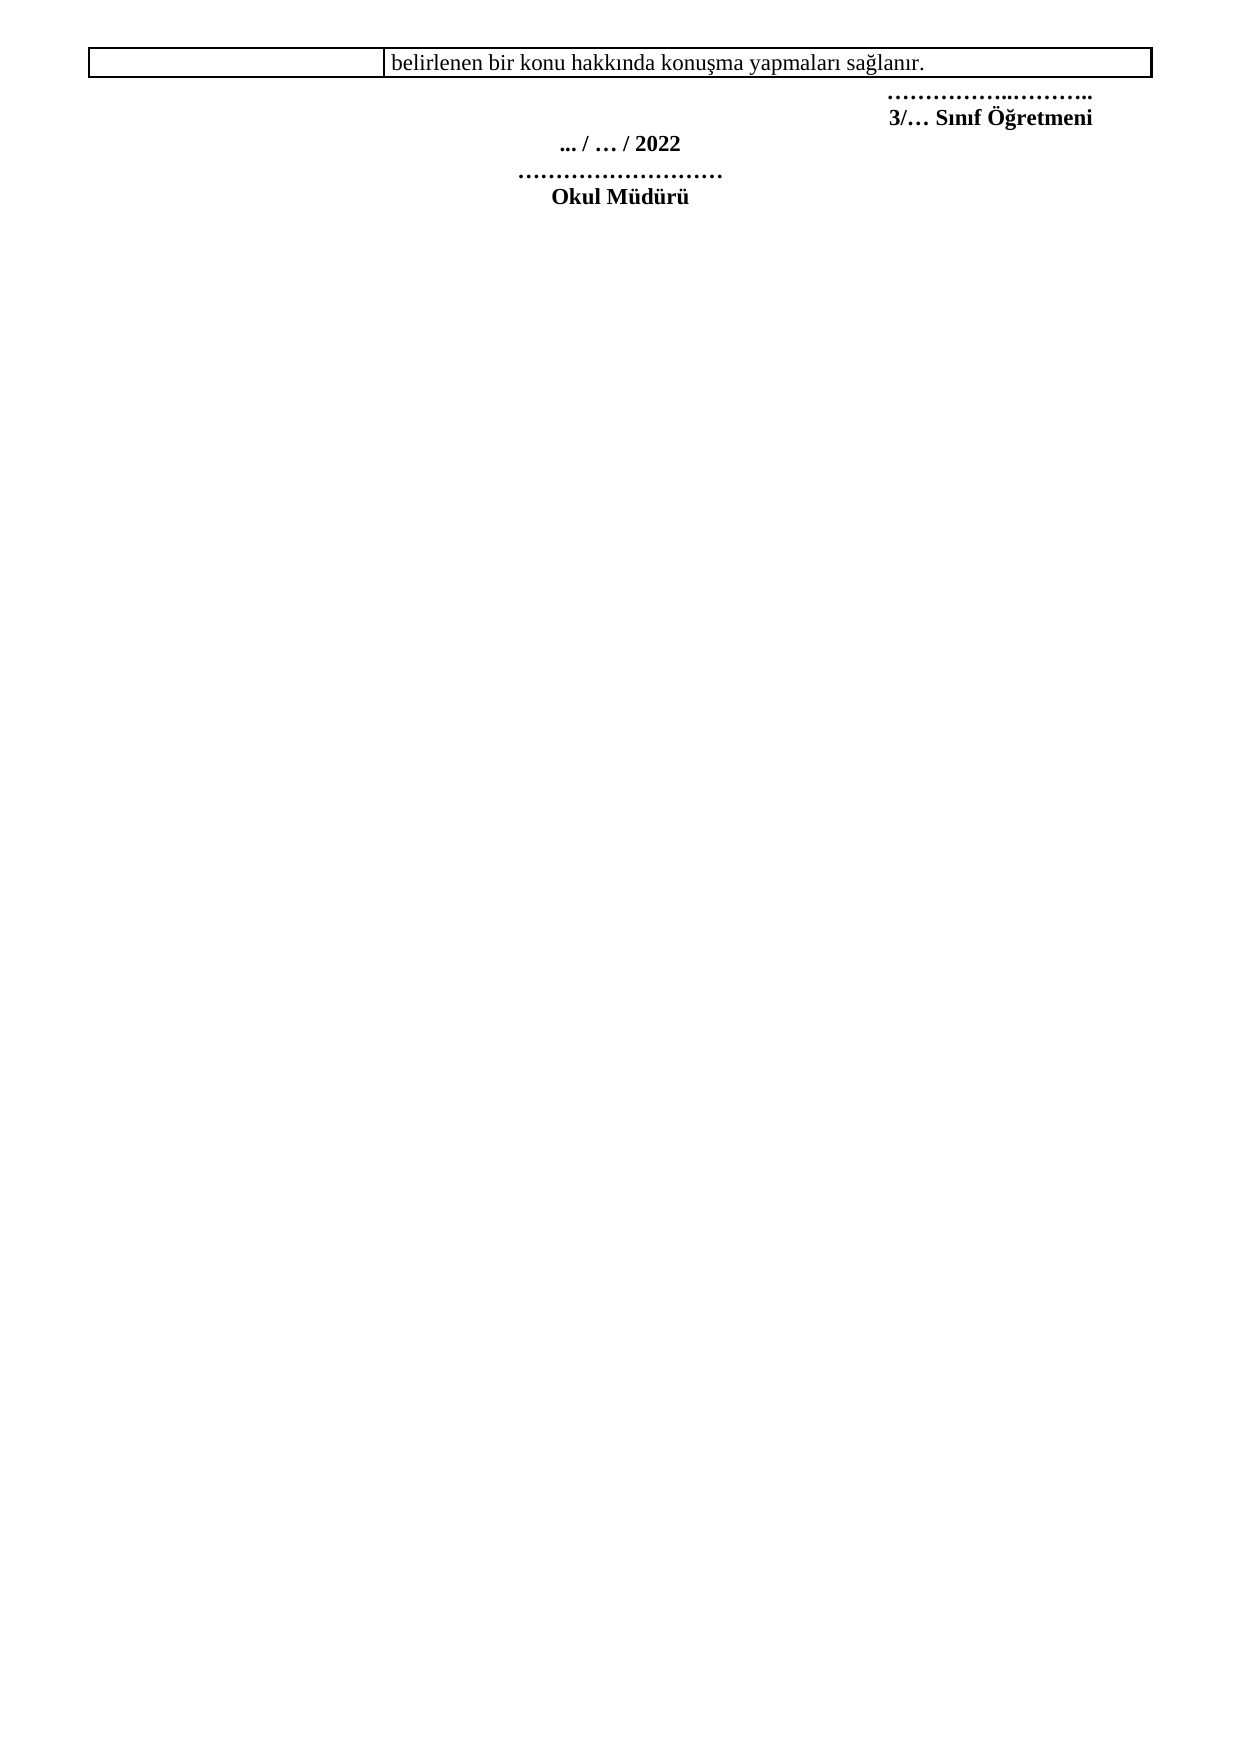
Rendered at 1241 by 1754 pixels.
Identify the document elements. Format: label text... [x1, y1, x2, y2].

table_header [90, 49, 383, 76]
text 3/… Sınıf Öğretmeni [148, 104, 1092, 131]
text ……………..……….. [148, 78, 1092, 104]
text ... / … / 2022 [148, 131, 1092, 157]
text ……………………… [148, 157, 1092, 183]
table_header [385, 49, 1150, 76]
text Okul Müdürü [148, 183, 1092, 209]
